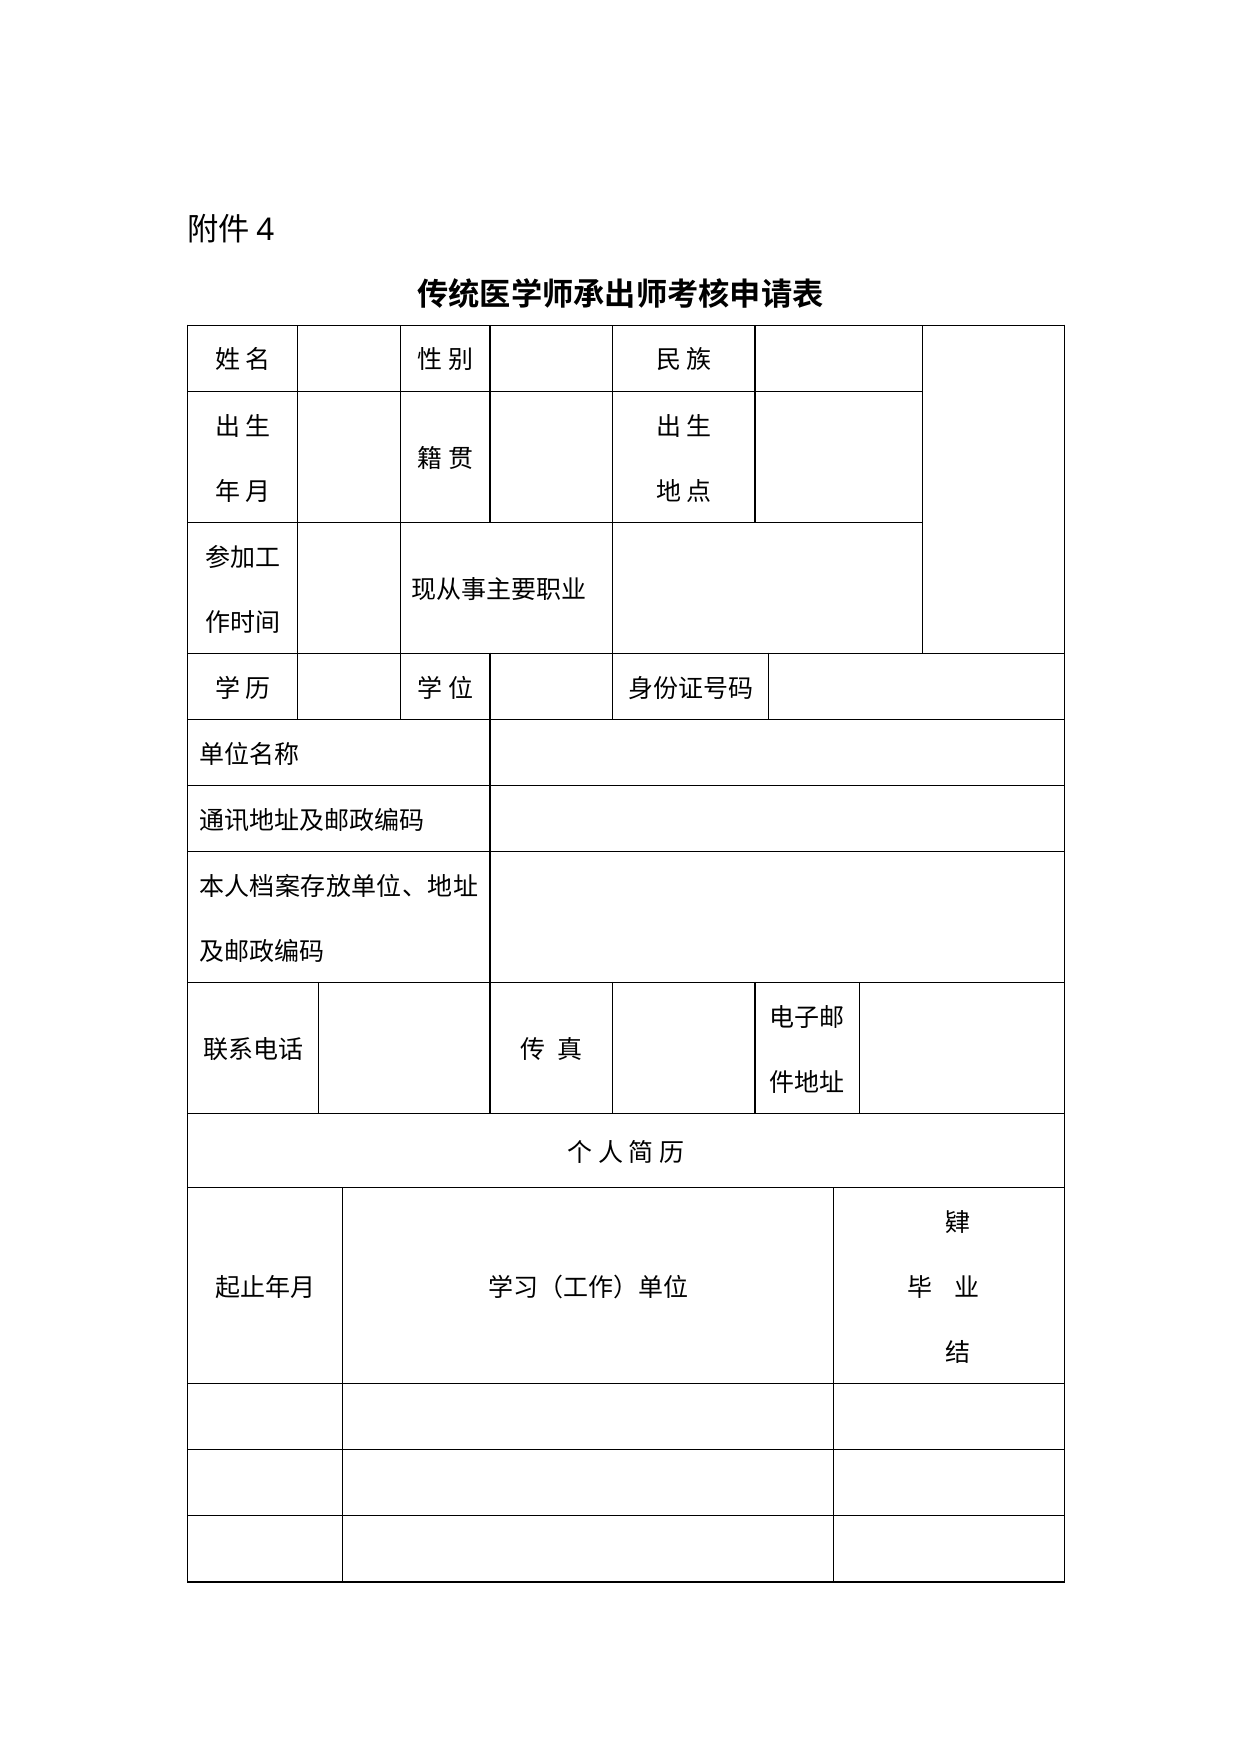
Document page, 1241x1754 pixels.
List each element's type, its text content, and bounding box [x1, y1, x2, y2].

table_header 性 别 [401, 326, 489, 391]
table_cell [834, 1384, 1064, 1449]
table_cell 起止年月 [188, 1188, 342, 1383]
table_cell 本人档案存放单位、地址及邮政编码 [188, 852, 489, 982]
table_cell [298, 392, 400, 522]
table_cell 单位名称 [188, 720, 489, 785]
table_cell [343, 1384, 833, 1449]
table_cell [491, 852, 1064, 982]
table_cell [319, 983, 489, 1113]
table_cell 电子邮件地址 [756, 983, 859, 1113]
table_cell [834, 1516, 1064, 1581]
text 附件4 [187, 194, 1053, 259]
table_cell [343, 1516, 833, 1581]
table_cell 籍 贯 [401, 392, 489, 522]
table_header 姓 名 [188, 326, 297, 391]
table_cell [756, 392, 922, 522]
table_cell 出 生 年 月 [188, 392, 297, 522]
table_cell 通讯地址及邮政编码 [188, 786, 489, 851]
table_cell [188, 1516, 342, 1581]
table_cell 学 历 [188, 654, 297, 719]
table_cell [188, 1450, 342, 1515]
table_header 民 族 [613, 326, 754, 391]
table_header [923, 326, 1064, 653]
table_cell 学习（工作）单位 [343, 1188, 833, 1383]
table_cell [491, 654, 612, 719]
table_cell [298, 654, 400, 719]
table_cell [188, 1384, 342, 1449]
table_cell 传 真 [491, 983, 612, 1113]
table_cell [834, 1450, 1064, 1515]
table_cell 肄 毕 业 结 [834, 1188, 1064, 1383]
table_cell [860, 983, 1064, 1113]
table_cell 现从事主要职业 [401, 523, 612, 653]
table_cell [298, 523, 400, 653]
table_cell [491, 720, 1064, 785]
table_header [756, 326, 922, 391]
table_cell 参加工作时间 [188, 523, 297, 653]
table_cell 身份证号码 [613, 654, 768, 719]
table_cell [769, 654, 1064, 719]
table_cell [491, 786, 1064, 851]
table_cell 联系电话 [188, 983, 318, 1113]
table_cell [613, 523, 922, 653]
table_cell [343, 1450, 833, 1515]
table_header [491, 326, 612, 391]
table_cell [491, 392, 612, 522]
table_cell [613, 983, 754, 1113]
table_header [298, 326, 400, 391]
table_cell 出 生 地 点 [613, 392, 754, 522]
table_cell 个 人 简 历 [188, 1114, 1064, 1187]
text 传统医学师承出师考核申请表 [187, 259, 1053, 324]
table_cell 学 位 [401, 654, 489, 719]
